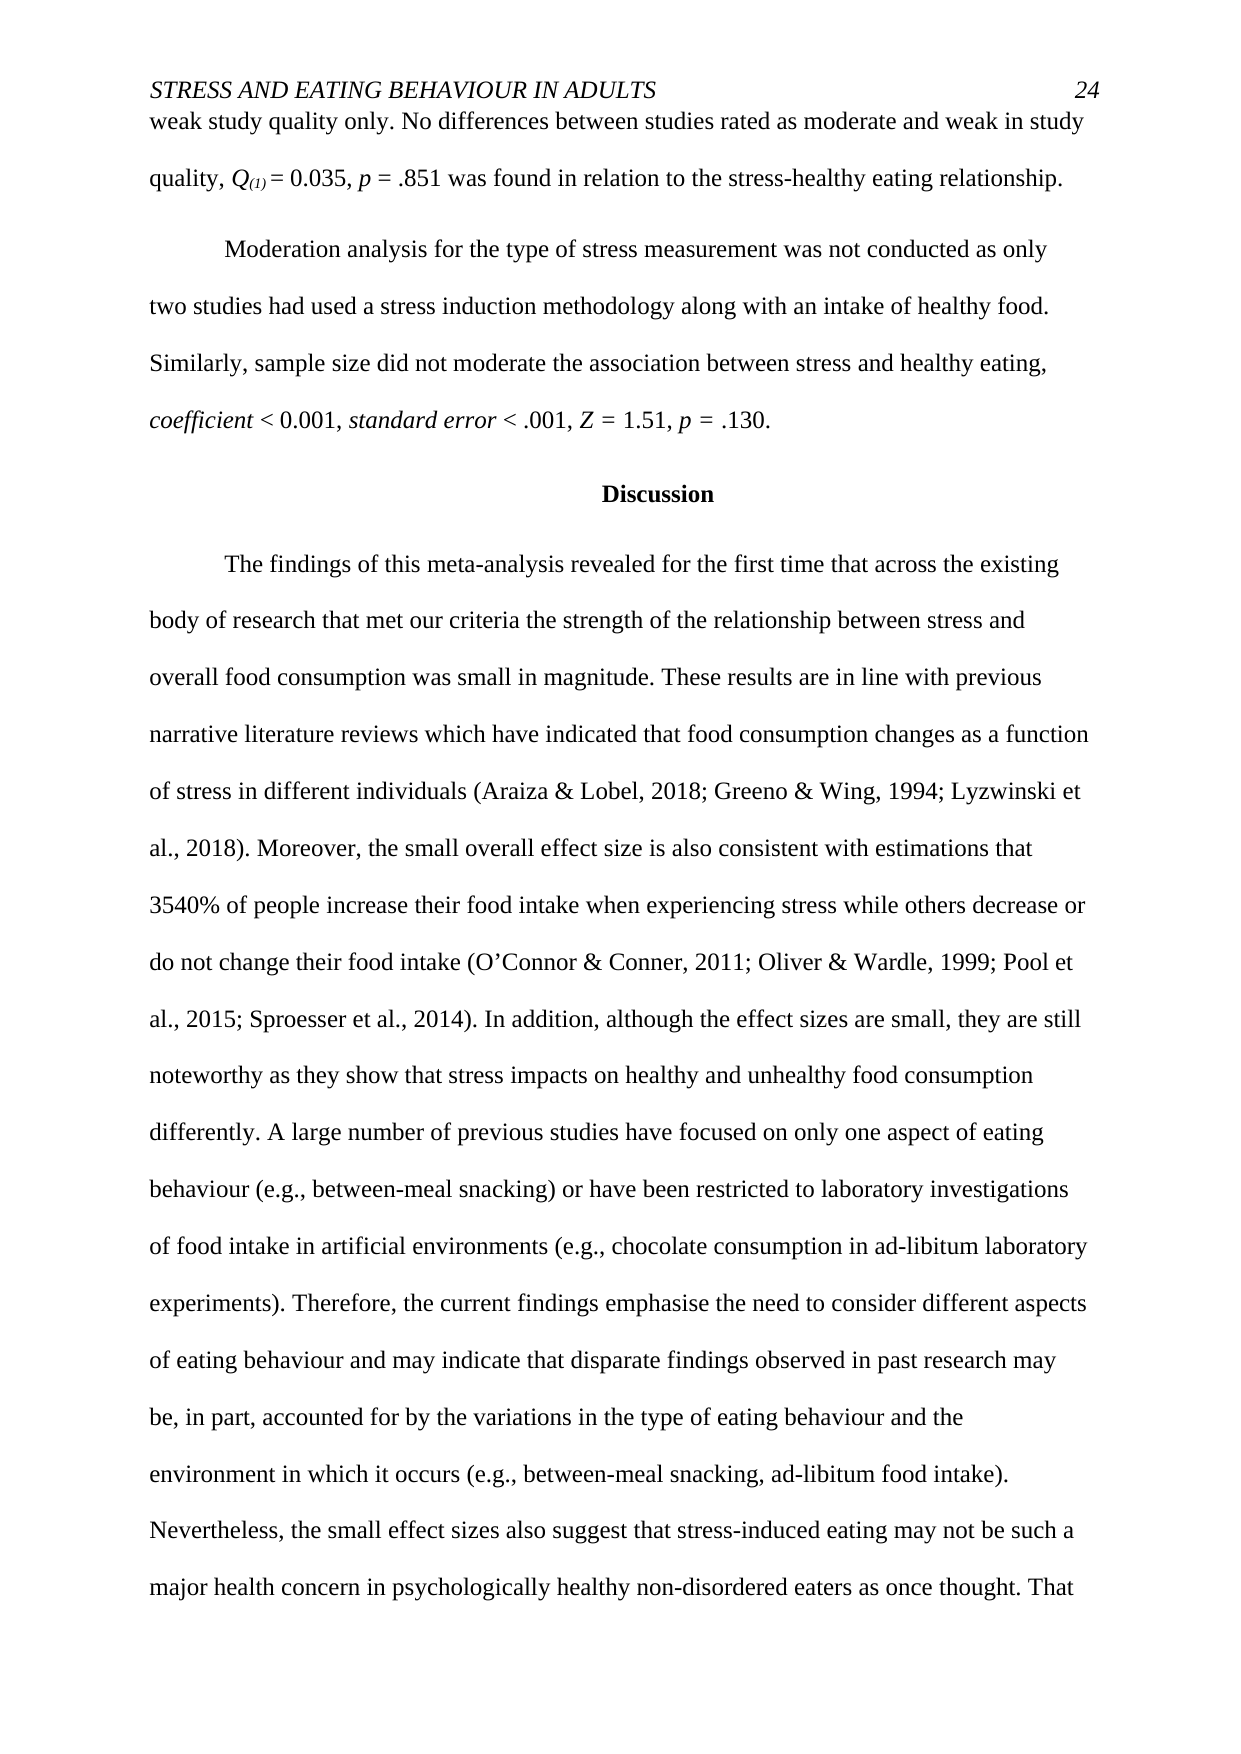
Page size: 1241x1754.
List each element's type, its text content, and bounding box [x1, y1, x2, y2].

text Moderation analysis for the type of stress measurement was not conducted as only two studies had used a stress induction methodology along with an intake of healthy food. Similarly, sample size did not moderate the association between stress and healthy eating, coefficient < 0.001, standard error < .001, Z = 1.51, p = .130. [149, 234, 1089, 433]
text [149, 549, 1089, 1601]
subtitle Discussion [515, 479, 801, 508]
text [149, 106, 1089, 192]
